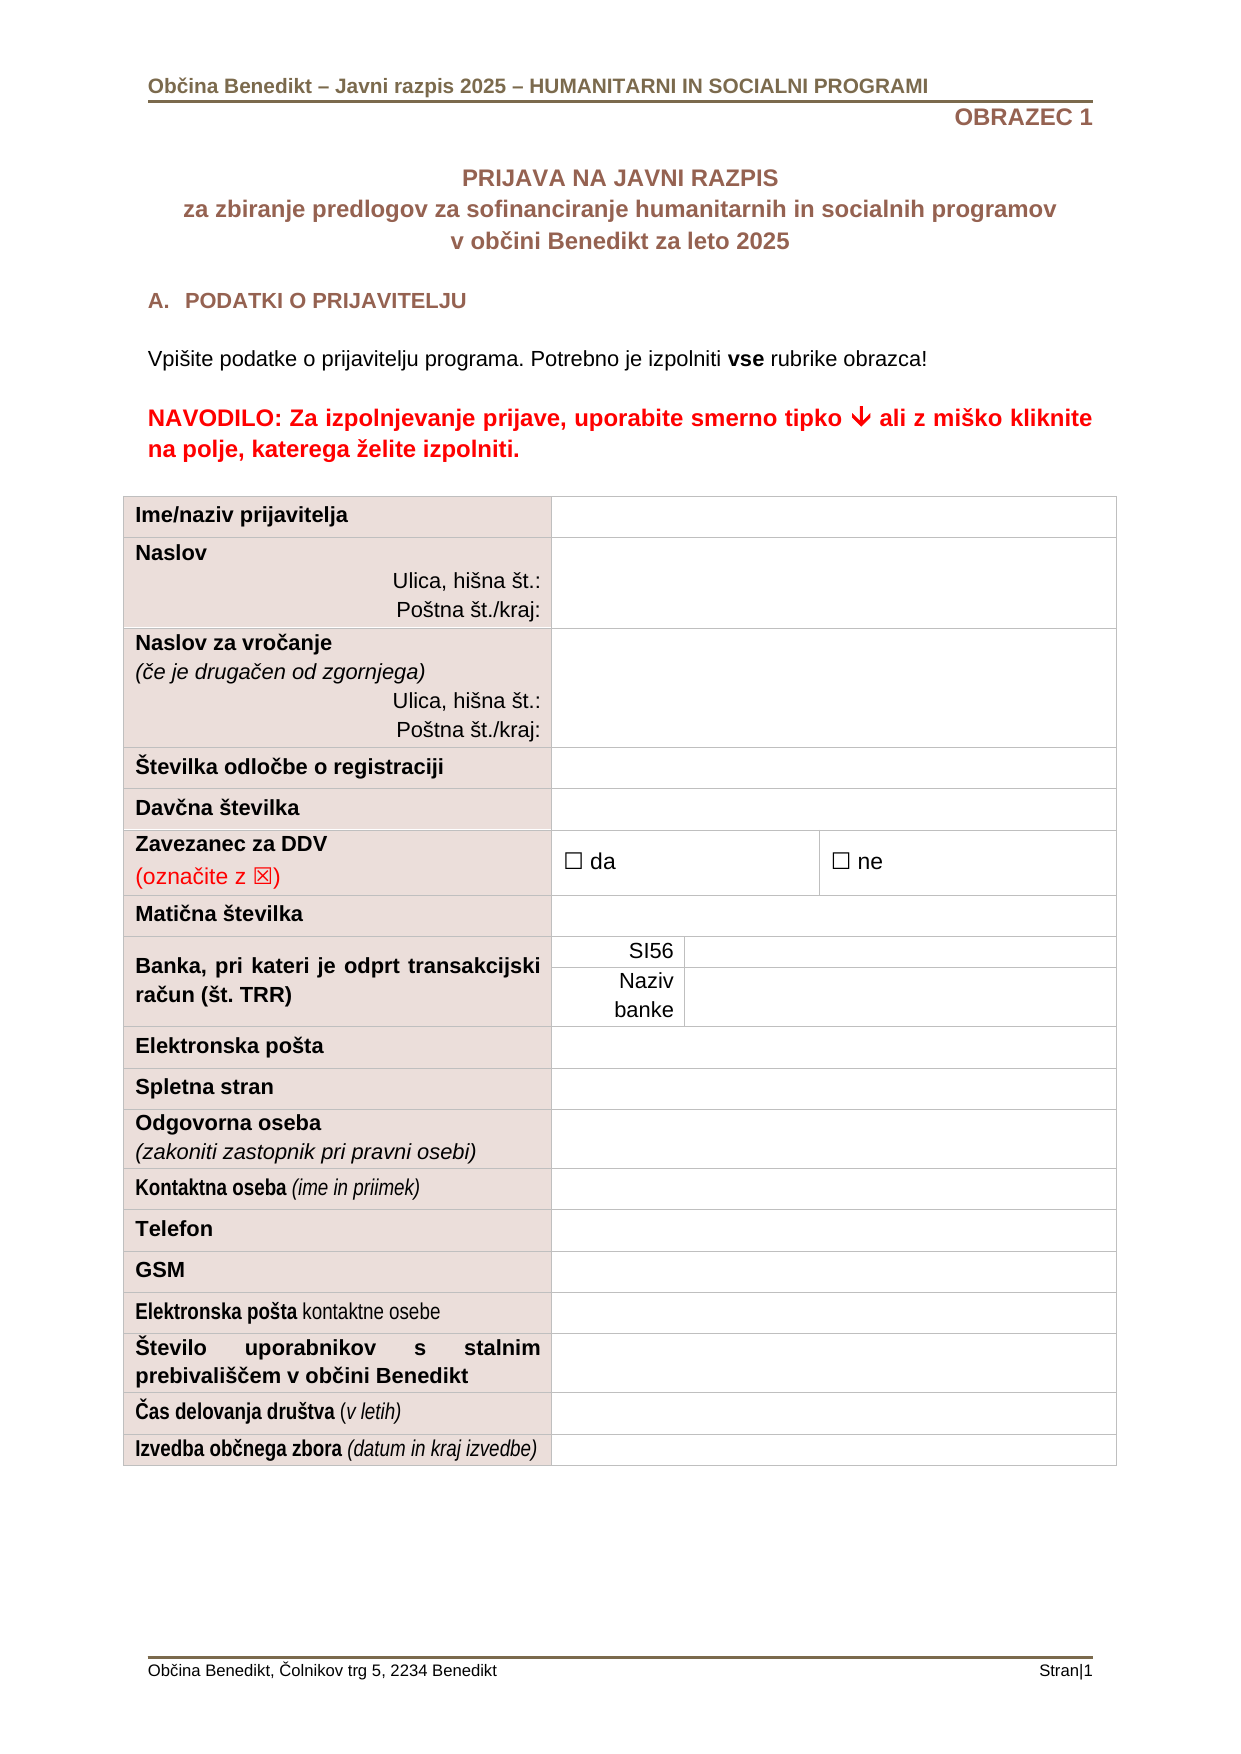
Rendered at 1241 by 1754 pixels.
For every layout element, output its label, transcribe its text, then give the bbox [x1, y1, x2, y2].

table_cell SI56 [552, 937, 684, 967]
table_cell Čas delovanja društva (v letih) [124, 1393, 551, 1434]
table_cell [552, 538, 1116, 627]
table_cell [552, 629, 1116, 747]
table_header Ime/naziv prijavitelja [124, 497, 551, 537]
table_cell Naziv banke [552, 968, 684, 1026]
table_cell Naslov Ulica, hišna št.: Poštna št./kraj: [124, 538, 551, 627]
text za zbiranje predlogov za sofinanciranje humanitarnih in socialnih programov v občini Benedikt za leto 2025 [148, 195, 1093, 254]
text Vpišite podatke o prijavitelju programa. Potrebno je izpolniti vse rubrike obrazca! [148, 346, 1093, 371]
table_cell Banka, pri kateri je odprt transakcijski račun (št. TRR) [124, 937, 551, 1026]
table_cell ne [820, 831, 1116, 895]
table_cell Število uporabnikov s stalnim prebivališčem v občini Benedikt [124, 1334, 551, 1392]
table_cell Elektronska pošta kontaktne osebe [124, 1293, 551, 1333]
list PODATKI O PRIJAVITELJU [148, 288, 1093, 313]
table_cell da [552, 831, 819, 895]
text PRIJAVA NA JAVNI RAZPIS [148, 164, 1093, 191]
table_cell Spletna stran [124, 1069, 551, 1109]
text OBRAZEC 1 [148, 103, 1093, 131]
table_cell Telefon [124, 1210, 551, 1251]
table_cell GSM [124, 1252, 551, 1292]
text NAVODILO: Za izpolnjevanje prijave, uporabite smerno tipko ali z miško kliknite na polje, katerega želite izpolniti. [148, 403, 1093, 463]
table_cell Zavezanec za DDV (označite z ) [124, 831, 551, 895]
table_cell Odgovorna oseba (zakoniti zastopnik pri pravni osebi) [124, 1110, 551, 1168]
table_cell Izvedba občnega zbora (datum in kraj izvedbe) [124, 1435, 551, 1465]
table_cell Elektronska pošta [124, 1027, 551, 1068]
table_cell Davčna številka [124, 789, 551, 829]
table_cell Kontaktna oseba (ime in priimek) [124, 1169, 551, 1209]
table_cell Matična številka [124, 896, 551, 936]
table_cell Številka odločbe o registraciji [124, 748, 551, 788]
table_cell Naslov za vročanje (če je drugačen od zgornjega) Ulica, hišna št.: Poštna št./kraj: [124, 629, 551, 747]
